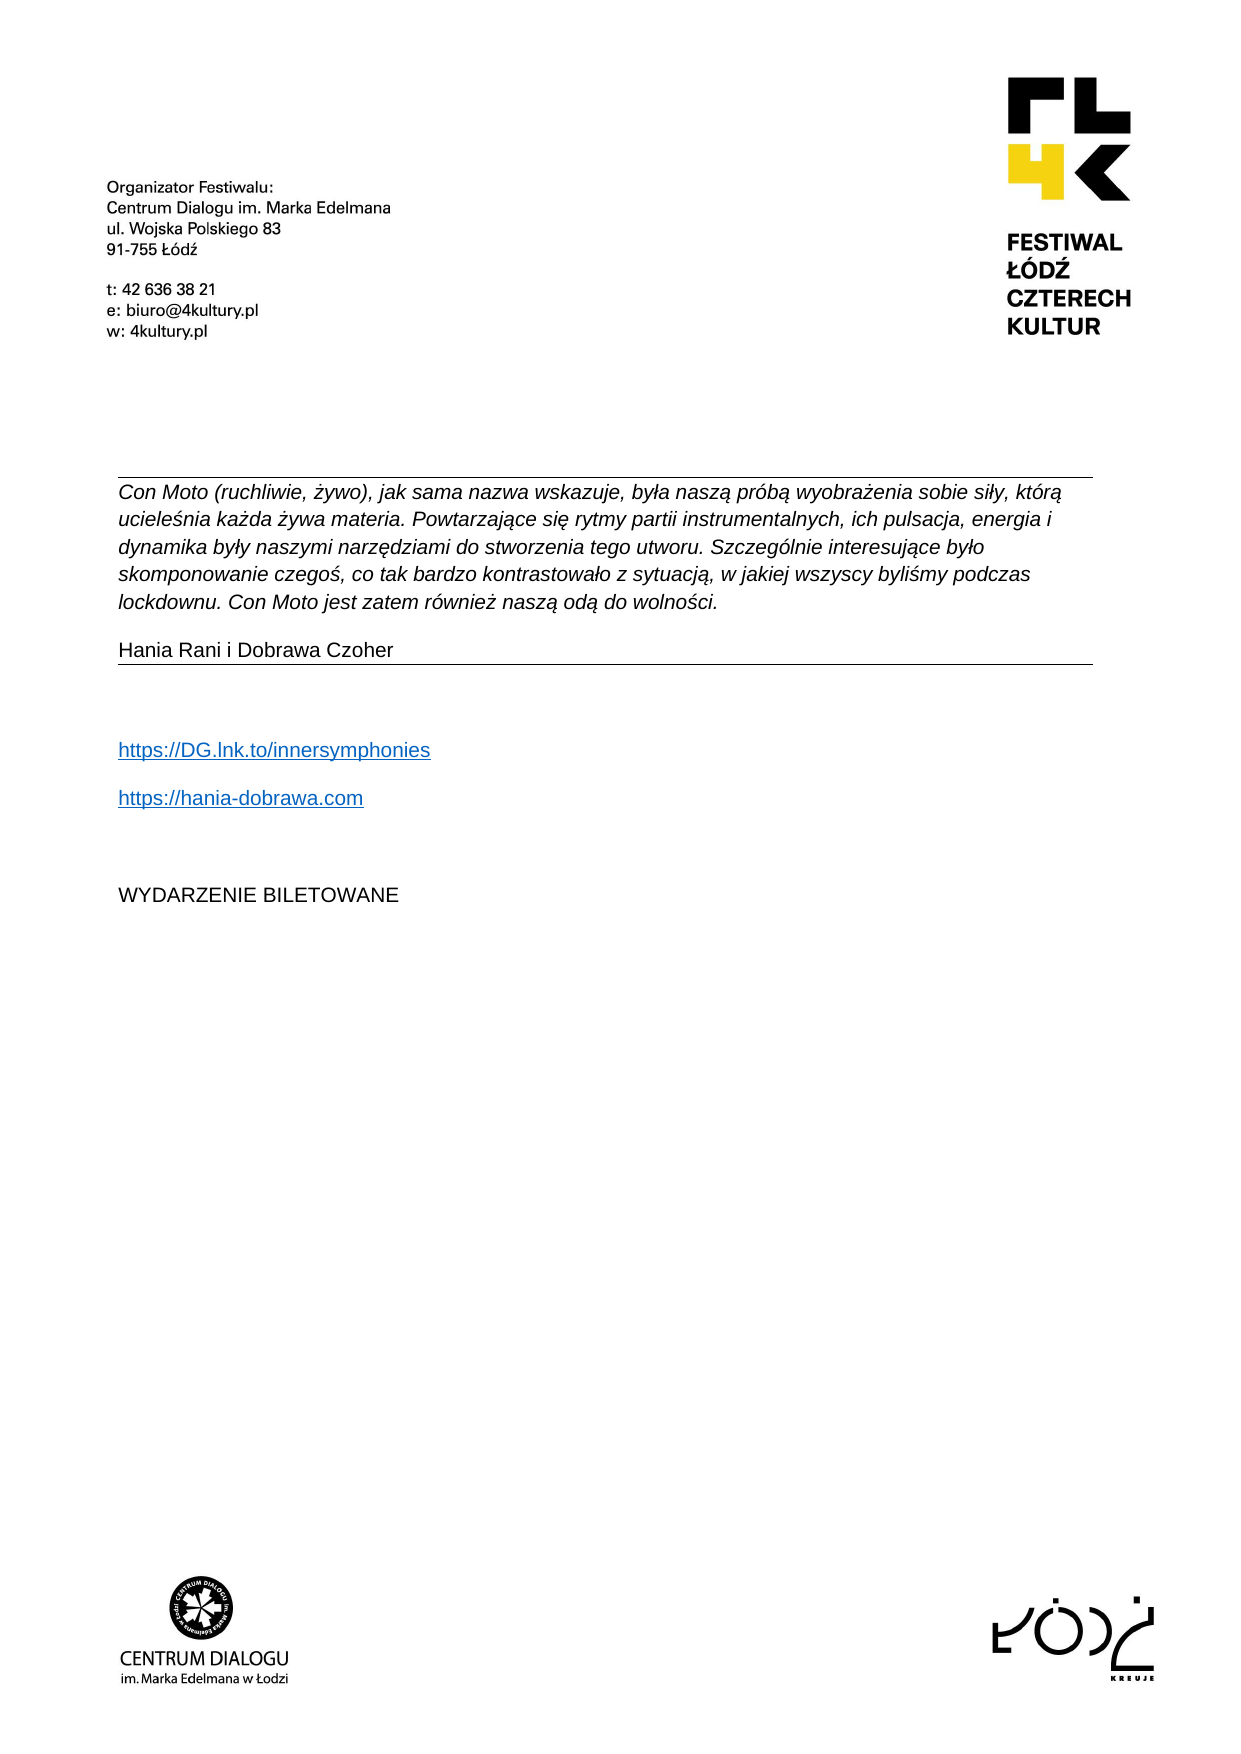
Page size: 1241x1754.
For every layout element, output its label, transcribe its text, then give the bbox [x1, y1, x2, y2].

picture [2, 0, 1236, 378]
text Con Moto (ruchliwie, żywo), jak sama nazwa wskazuje, była naszą próbą wyobrażenia sobie siły, którą ucieleśnia każda żywa materia. Powtarzające się rytmy partii instrumentalnych, ich pulsacja, energia i dynamika były naszymi narzędziami do stworzenia tego utworu. Szczególnie interesujące było skomponowanie czegoś, co tak bardzo kontrastowało z sytuacją, w jakiej wszyscy byliśmy podczas lockdownu. Con Moto jest zatem również naszą odą do wolności. [118, 478, 1093, 614]
text Hania Rani i Dobrawa Czoher [118, 635, 1093, 664]
picture [0, 1536, 1241, 1752]
text https://DG.lnk.to/innersymphonies [118, 738, 1093, 762]
text WYDARZENIE BILETOWANE [118, 883, 1093, 907]
text https://hania-dobrawa.com [118, 786, 1093, 810]
